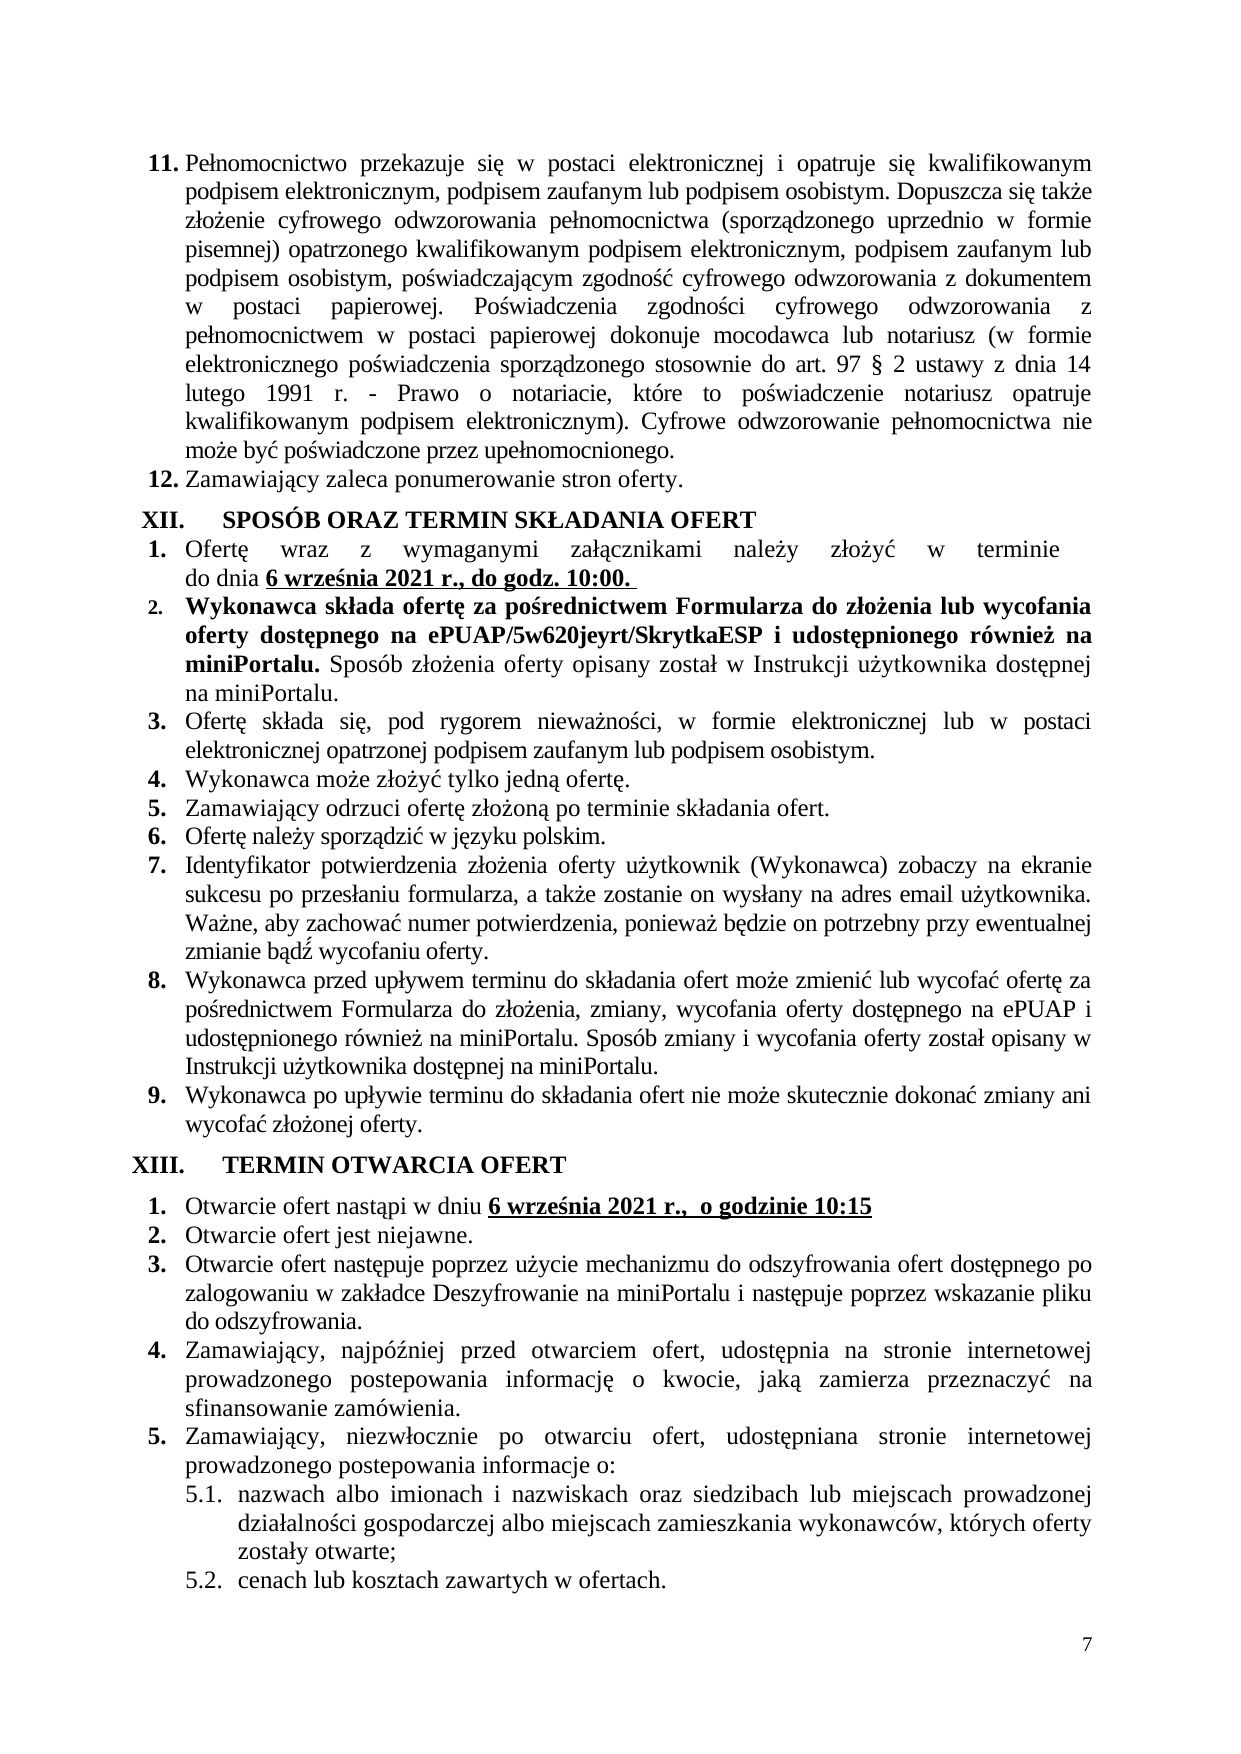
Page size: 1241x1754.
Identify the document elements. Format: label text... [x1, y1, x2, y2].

list Pełnomocnictwo przekazuje się w postaci elektronicznej i opatruje się kwalifikowanym podpisem elektronicznym, podpisem zaufanym lub podpisem osobistym. Dopuszcza się także złożenie cyfrowego odwzorowania pełnomocnictwa (sporządzonego uprzednio w formie pisemnej) opatrzonego kwalifikowanym podpisem elektronicznym, podpisem zaufanym lub podpisem osobistym, poświadczającym zgodność cyfrowego odwzorowania z dokumentem w postaci papierowej. Poświadczenia zgodności cyfrowego odwzorowania z pełnomocnictwem w postaci papierowej dokonuje mocodawca lub notariusz (w formie elektronicznego poświadczenia sporządzonego stosownie do art. 97 § 2 ustawy z dnia 14 lutego 1991 r. - Prawo o notariacie, które to poświadczenie notariusz opatruje kwalifikowanym podpisem elektronicznym). Cyfrowe odwzorowanie pełnomocnictwa nie może być poświadczone przez upełnomocnionego. [148, 148, 1093, 464]
list Zamawiający odrzuci ofertę złożoną po terminie składania ofert. [148, 793, 1093, 821]
list Ofertę należy sporządzić w języku polskim. [148, 821, 1093, 850]
list Wykonawca po upływie terminu do składania ofert nie może skutecznie dokonać zmiany ani wycofać złożonej oferty. [148, 1080, 1093, 1138]
list TERMIN OTWARCIA OFERT [185, 1150, 1093, 1179]
list Otwarcie ofert następuje poprzez użycie mechanizmu do odszyfrowania ofert dostępnego po zalogowaniu w zakładce Deszyfrowanie na miniPortalu i następuje poprzez wskazanie pliku do odszyfrowania. [148, 1249, 1093, 1335]
list Ofertę wraz z wymaganymi załącznikami należy złożyć w terminie do dnia 6 września 2021 r., do godz. 10:00. [148, 534, 1093, 591]
list Ofertę składa się, pod rygorem nieważności, w formie elektronicznej lub w postaci elektronicznej opatrzonej podpisem zaufanym lub podpisem osobistym. [148, 706, 1093, 764]
list Wykonawca może złożyć tylko jedną ofertę. [148, 764, 1093, 793]
list Otwarcie ofert jest niejawne. [148, 1220, 1093, 1249]
list Zamawiający, najpóźniej przed otwarciem ofert, udostępnia na stronie internetowej prowadzonego postepowania informację o kwocie, jaką zamierza przeznaczyć na sfinansowanie zamówienia. [148, 1335, 1093, 1421]
list Zamawiający, niezwłocznie po otwarciu ofert, udostępniana stronie internetowej prowadzonego postepowania informacje o: [148, 1421, 1093, 1479]
list Otwarcie ofert nastąpi w dniu 6 września 2021 r., o godzinie 10:15 [148, 1191, 1093, 1220]
list Wykonawca przed upływem terminu do składania ofert może zmienić lub wycofać ofertę za pośrednictwem Formularza do złożenia, zmiany, wycofania oferty dostępnego na ePUAP i udostępnionego również na miniPortalu. Sposób zmiany i wycofania oferty został opisany w Instrukcji użytkownika dostępnej na miniPortalu. [148, 965, 1093, 1080]
list nazwach albo imionach i nazwiskach oraz siedzibach lub miejscach prowadzonej działalności gospodarczej albo miejscach zamieszkania wykonawców, których oferty zostały otwarte; [185, 1479, 1093, 1565]
list SPOSÓB ORAZ TERMIN SKŁADANIA OFERT [185, 505, 1093, 534]
list Identyfikator potwierdzenia złożenia oferty użytkownik (Wykonawca) zobaczy na ekranie sukcesu po przesłaniu formularza, a także zostanie on wysłany na adres email użytkownika. Ważne, aby zachować numer potwierdzenia, ponieważ będzie on potrzebny przy ewentualnej zmianie bądź́ wycofaniu oferty. [148, 850, 1093, 965]
list cenach lub kosztach zawartych w ofertach. [185, 1565, 1093, 1594]
list Zamawiający zaleca ponumerowanie stron oferty. [148, 464, 1093, 493]
list Wykonawca składa ofertę za pośrednictwem Formularza do złożenia lub wycofania oferty dostępnego na ePUAP/5w620jeyrt/SkrytkaESP i udostępnionego również na miniPortalu. Sposób złożenia oferty opisany został w Instrukcji użytkownika dostępnej na miniPortalu. [148, 591, 1093, 706]
